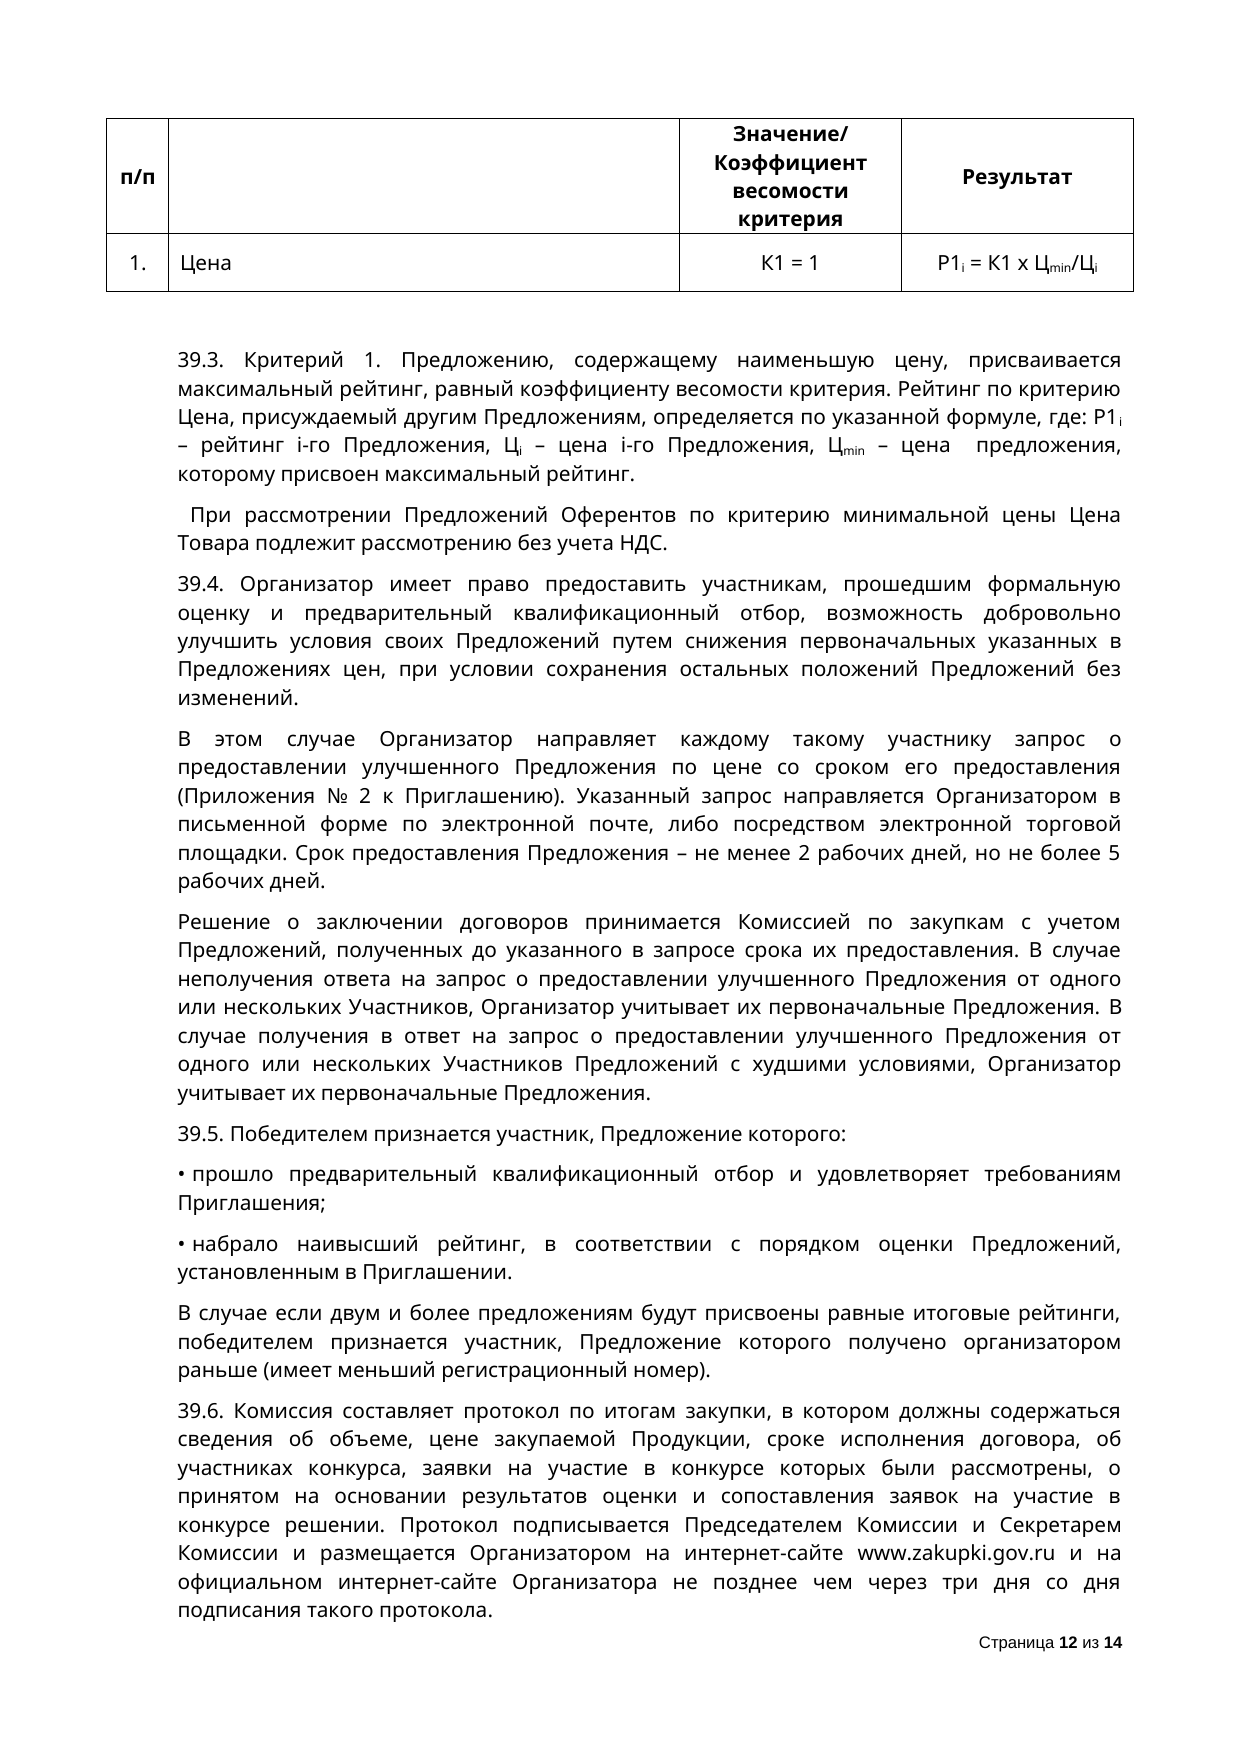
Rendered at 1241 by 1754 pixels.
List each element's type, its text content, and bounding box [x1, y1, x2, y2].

table_cell Значение/ Коэффициент весомости критерия [680, 119, 901, 233]
table_cell 1. [107, 234, 168, 291]
table_cell Результат [902, 119, 1133, 233]
text 39.3. Критерий 1. Предложению, содержащему наименьшую цену, присваивается максимальный рейтинг, равный коэффициенту весомости критерия. Рейтинг по критерию Цена, присуждаемый другим Предложениям, определяется по указанной формуле, где: Р1i – рейтинг i-го Предложения, Цi – цена i-го Предложения, Цmin – цена предложения, которому присвоен максимальный рейтинг. [177, 345, 1122, 487]
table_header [169, 119, 679, 233]
text • набрало наивысший рейтинг, в соответствии с порядком оценки Предложений, установленным в Приглашении. [177, 1229, 1122, 1286]
text При рассмотрении Предложений Оферентов по критерию минимальной цены Цена Товара подлежит рассмотрению без учета НДС. [177, 500, 1122, 557]
text 39.4. Организатор имеет право предоставить участникам, прошедшим формальную оценку и предварительный квалификационный отбор, возможность добровольно улучшить условия своих Предложений путем снижения первоначальных указанных в Предложениях цен, при условии сохранения остальных положений Предложений без изменений. [177, 569, 1122, 711]
table_cell К1 = 1 [680, 234, 901, 291]
table_cell Р1i = К1 x Цmin/Цi [902, 234, 1133, 291]
text 39.6. Комиссия составляет протокол по итогам закупки, в котором должны содержаться сведения об объеме, цене закупаемой Продукции, сроке исполнения договора, об участниках конкурса, заявки на участие в конкурсе которых были рассмотрены, о принятом на основании результатов оценки и сопоставления заявок на участие в конкурсе решении. Протокол подписывается Председателем Комиссии и Секретарем Комиссии и размещается Организатором на интернет-сайте www.zakupki.gov.ru и на официальном интернет-сайте Организатора не позднее чем через три дня со дня подписания такого протокола. [177, 1396, 1122, 1624]
text 39.5. Победителем признается участник, Предложение которого: [177, 1119, 1122, 1147]
table_header № п/п [107, 119, 168, 233]
text • прошло предварительный квалификационный отбор и удовлетворяет требованиям Приглашения; [177, 1159, 1122, 1216]
table_cell Цена [169, 234, 679, 291]
text В случае если двум и более предложениям будут присвоены равные итоговые рейтинги, победителем признается участник, Предложение которого получено организатором раньше (имеет меньший регистрационный номер). [177, 1298, 1122, 1384]
text Решение о заключении договоров принимается Комиссией по закупкам с учетом Предложений, полученных до указанного в запросе срока их предоставления. В случае неполучения ответа на запрос о предоставлении улучшенного Предложения от одного или нескольких Участников, Организатор учитывает их первоначальные Предложения. В случае получения в ответ на запрос о предоставлении улучшенного Предложения от одного или нескольких Участников Предложений с худшими условиями, Организатор учитывает их первоначальные Предложения. [177, 907, 1122, 1106]
text В этом случае Организатор направляет каждому такому участнику запрос о предоставлении улучшенного Предложения по цене со сроком его предоставления (Приложения № 2 к Приглашению). Указанный запрос направляется Организатором в письменной форме по электронной почте, либо посредством электронной торговой площадки. Срок предоставления Предложения – не менее 2 рабочих дней, но не более 5 рабочих дней. [177, 724, 1122, 894]
